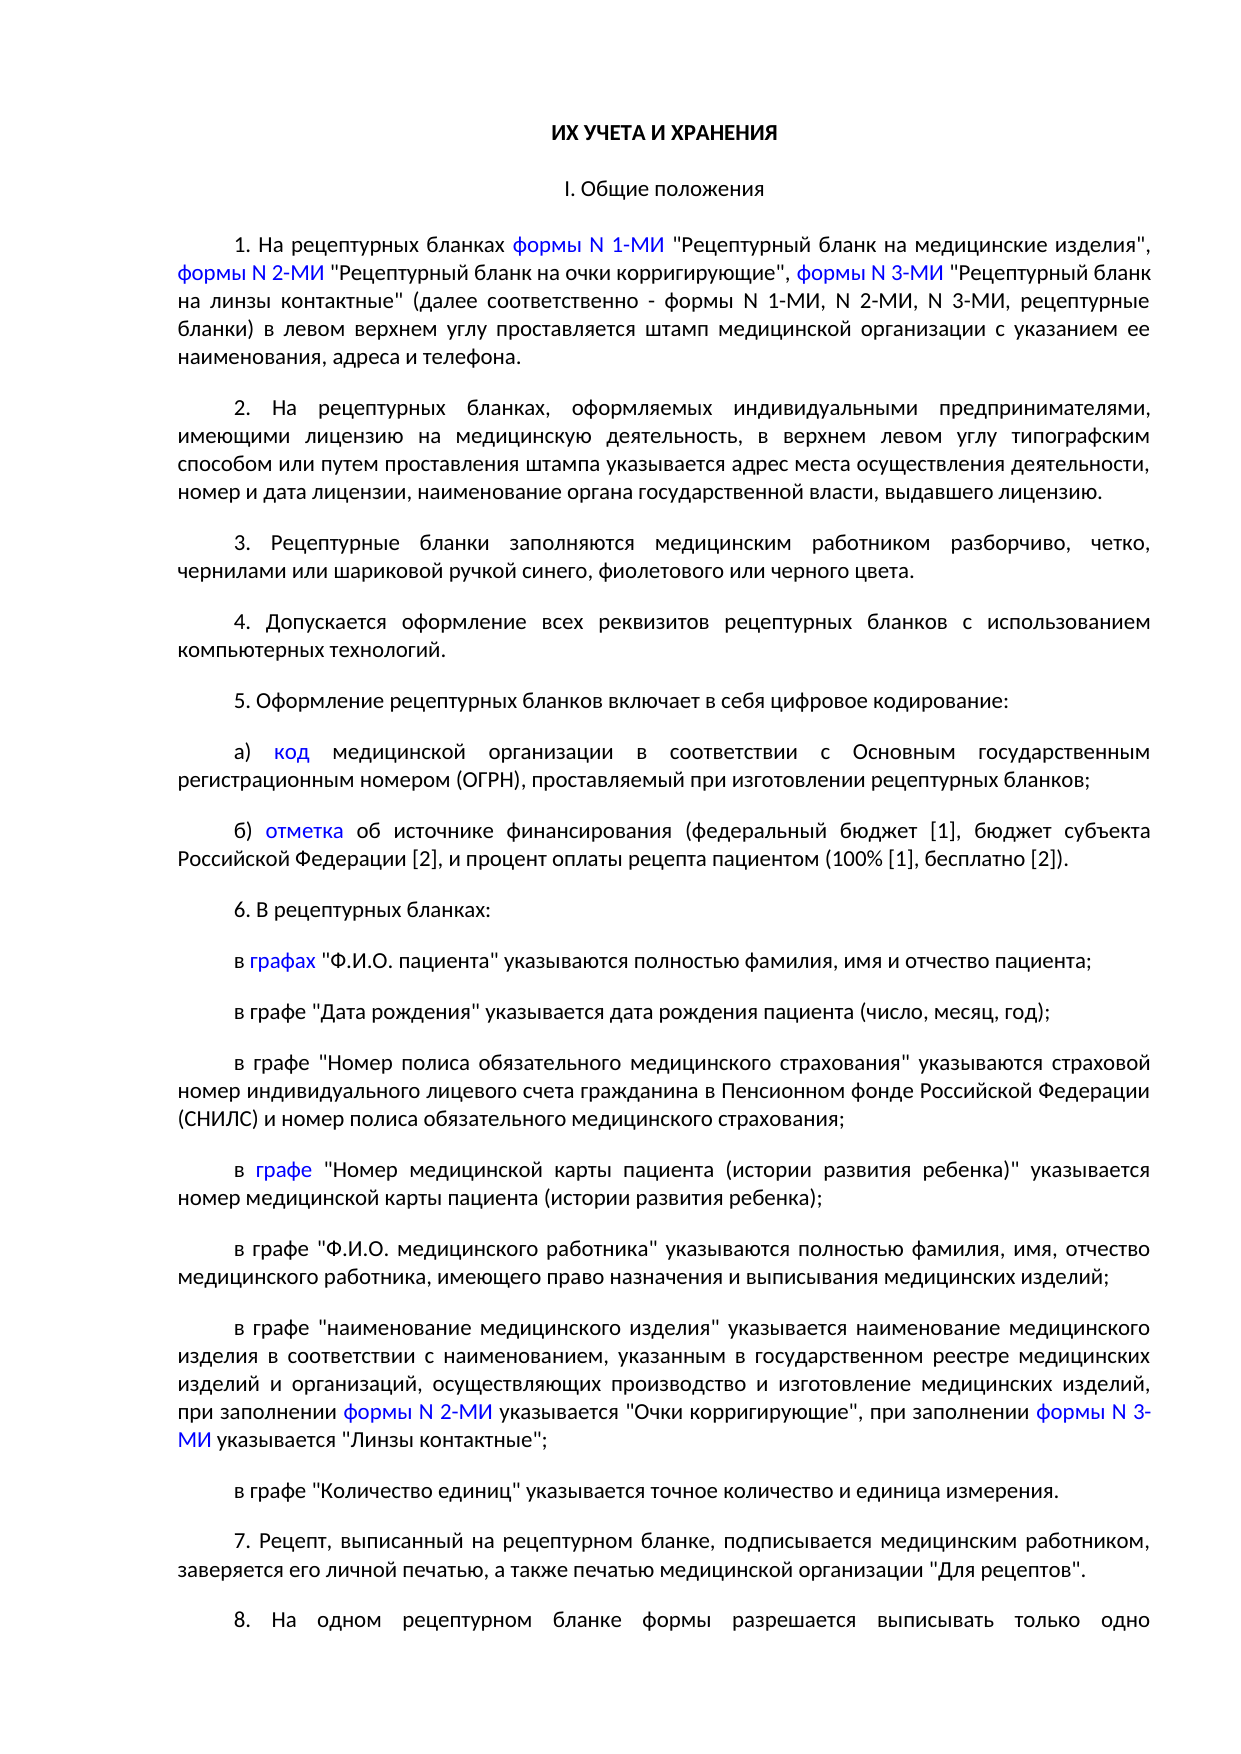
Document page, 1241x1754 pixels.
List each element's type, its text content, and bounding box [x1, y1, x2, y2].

text 3. Рецептурные бланки заполняются медицинским работником разборчиво, четко, чернилами или шариковой ручкой синего, фиолетового или черного цвета. [177, 528, 1152, 584]
text в графе "Номер медицинской карты пациента (истории развития ребенка)" указывается номер медицинской карты пациента (истории развития ребенка); [177, 1155, 1152, 1211]
text 2. На рецептурных бланках, оформляемых индивидуальными предпринимателями, имеющими лицензию на медицинскую деятельность, в верхнем левом углу типографским способом или путем проставления штампа указывается адрес места осуществления деятельности, номер и дата лицензии, наименование органа государственной власти, выдавшего лицензию. [177, 393, 1152, 505]
text 7. Рецепт, выписанный на рецептурном бланке, подписывается медицинским работником, заверяется его личной печатью, а также печатью медицинской организации "Для рецептов". [177, 1527, 1152, 1583]
text в графе "наименование медицинского изделия" указывается наименование медицинского изделия в соответствии с наименованием, указанным в государственном реестре медицинских изделий и организаций, осуществляющих производство и изготовление медицинских изделий, при заполнении формы N 2-МИ указывается "Очки корригирующие", при заполнении формы N 3-МИ указывается "Линзы контактные"; [177, 1313, 1152, 1453]
text а) код медицинской организации в соответствии с Основным государственным регистрационным номером (ОГРН), проставляемый при изготовлении рецептурных бланков; [177, 737, 1152, 793]
text в графе "Дата рождения" указывается дата рождения пациента (число, месяц, год); [177, 997, 1152, 1025]
text 6. В рецептурных бланках: [177, 895, 1152, 923]
text б) отметка об источнике финансирования (федеральный бюджет [1], бюджет субъекта Российской Федерации [2], и процент оплаты рецепта пациентом (100% [1], бесплатно [2]). [177, 816, 1152, 872]
text в графе "Номер полиса обязательного медицинского страхования" указываются страховой номер индивидуального лицевого счета гражданина в Пенсионном фонде Российской Федерации (СНИЛС) и номер полиса обязательного медицинского страхования; [177, 1048, 1152, 1132]
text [177, 1606, 1152, 1634]
text 4. Допускается оформление всех реквизитов рецептурных бланков с использованием компьютерных технологий. [177, 607, 1152, 663]
text 5. Оформление рецептурных бланков включает в себя цифровое кодирование: [177, 686, 1152, 714]
text I. Общие положения [177, 174, 1152, 202]
text 1. На рецептурных бланках формы N 1-МИ "Рецептурный бланк на медицинские изделия", формы N 2-МИ "Рецептурный бланк на очки корригирующие", формы N 3-МИ "Рецептурный бланк на линзы контактные" (далее соответственно - формы N 1-МИ, N 2-МИ, N 3-МИ, рецептурные бланки) в левом верхнем углу проставляется штамп медицинской организации с указанием ее наименования, адреса и телефона. [177, 230, 1152, 370]
text в графе "Ф.И.О. медицинского работника" указываются полностью фамилия, имя, отчество медицинского работника, имеющего право назначения и выписывания медицинских изделий; [177, 1234, 1152, 1290]
title ИХ УЧЕТА И ХРАНЕНИЯ [177, 118, 1152, 146]
text в графе "Количество единиц" указывается точное количество и единица измерения. [177, 1476, 1152, 1504]
text в графах "Ф.И.О. пациента" указываются полностью фамилия, имя и отчество пациента; [177, 946, 1152, 974]
